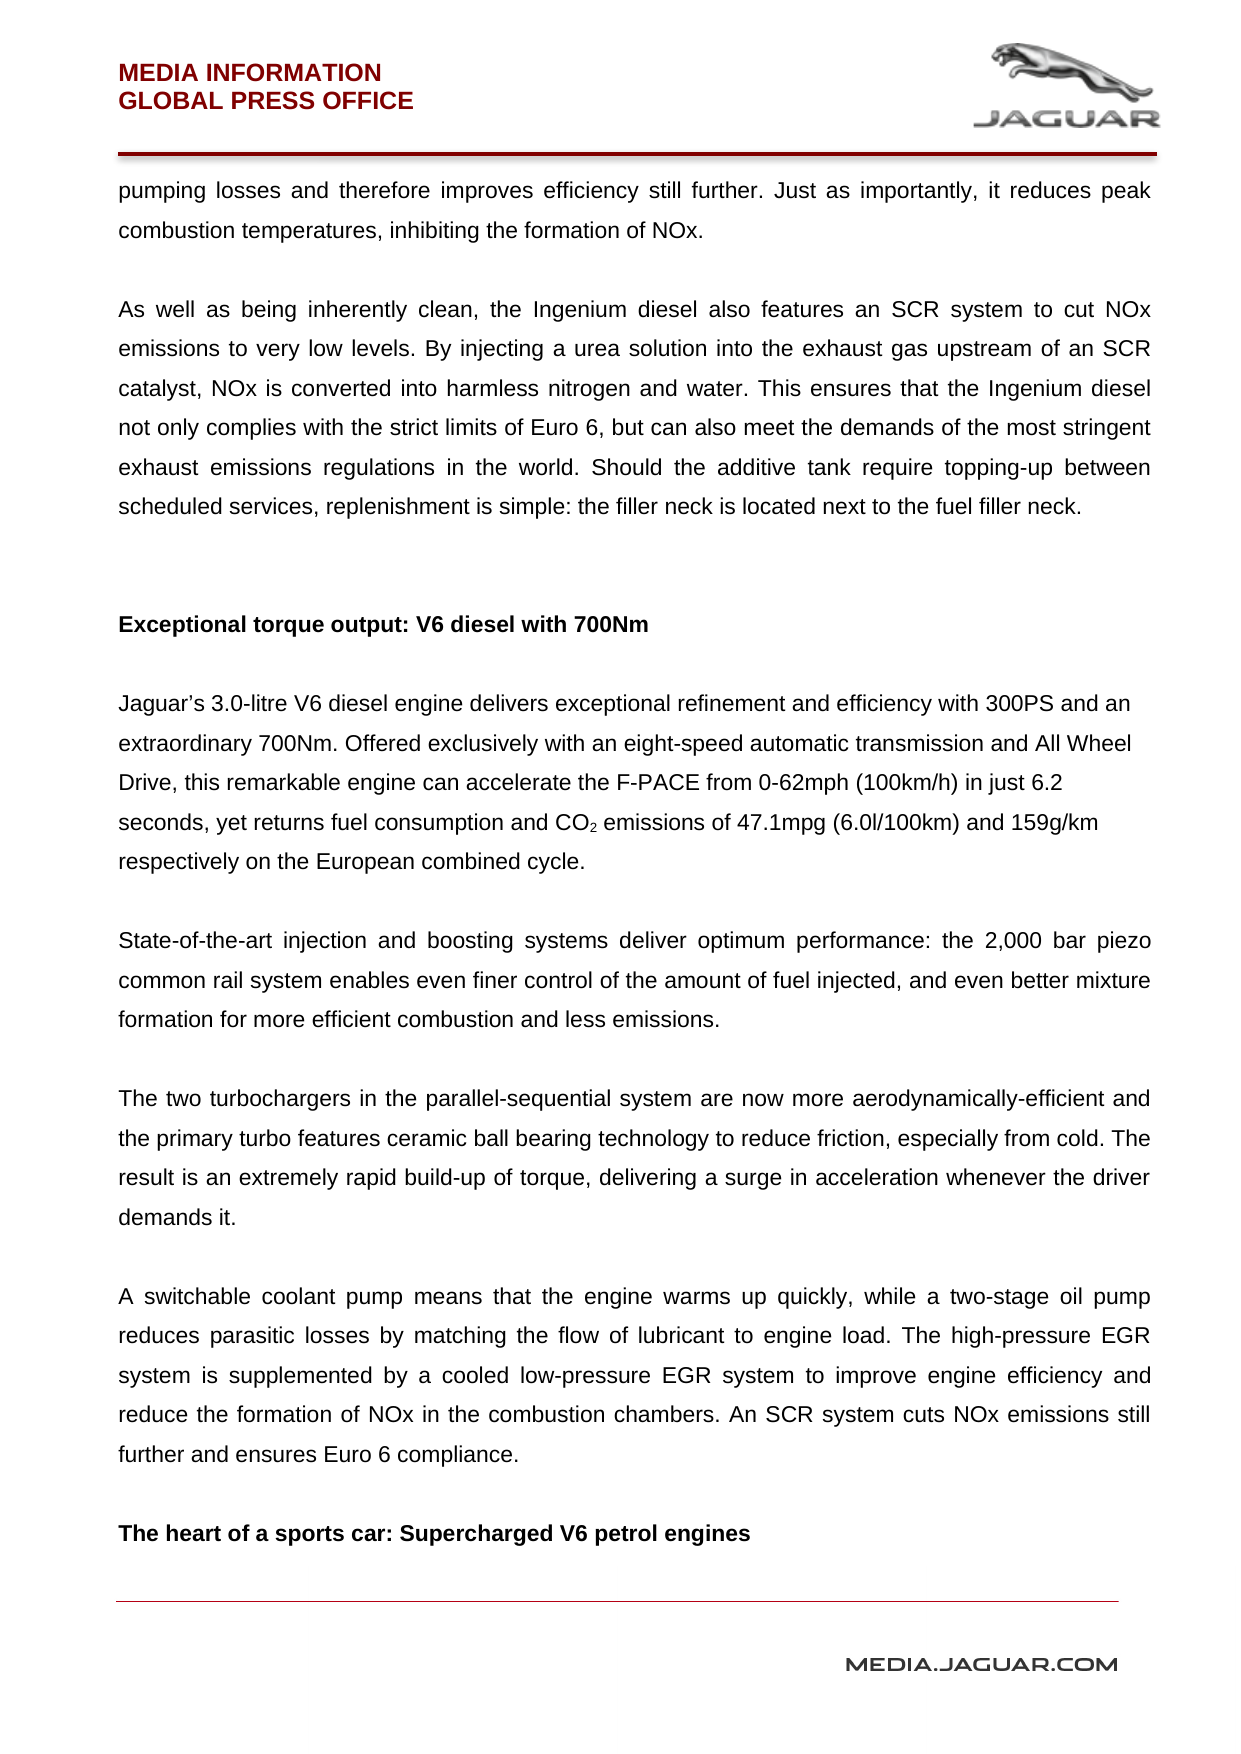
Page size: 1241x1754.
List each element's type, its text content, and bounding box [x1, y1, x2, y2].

text A switchable coolant pump means that the engine warms up quickly, while a two-stage oil pump reduces parasitic losses by matching the flow of lubricant to engine load. The high-pressure EGR system is supplemented by a cooled low-pressure EGR system to improve engine efficiency and reduce the formation of NOx in the combustion chambers. An SCR system cuts NOx emissions still further and ensures Euro 6 compliance. [118, 1283, 1152, 1467]
text State-of-the-art injection and boosting systems deliver optimum performance: the 2,000 bar piezo common rail system enables even finer control of the amount of fuel injected, and even better mixture formation for more efficient combustion and less emissions. [118, 927, 1152, 1033]
text Jaguar’s 3.0-litre V6 diesel engine delivers exceptional refinement and efficiency with 300PS and an extraordinary 700Nm. Offered exclusively with an eight-speed automatic transmission and All Wheel Drive, this remarkable engine can accelerate the F-PACE from 0-62mph (100km/h) in just 6.2 seconds, yet returns fuel consumption and CO2 emissions of 47.1mpg (6.0l/100km) and 159g/km respectively on the European combined cycle. [118, 690, 1152, 875]
text Exceptional torque output: V6 diesel with 700Nm [118, 611, 1152, 638]
text As well as being inherently clean, the Ingenium diesel also features an SCR system to cut NOx emissions to very low levels. By injecting a urea solution into the exhaust gas upstream of an SCR catalyst, NOx is converted into harmless nitrogen and water. This ensures that the Ingenium diesel not only complies with the strict limits of Euro 6, but can also meet the demands of the most stringent exhaust emissions regulations in the world. Should the additive tank require topping-up between scheduled services, replenishment is simple: the filler neck is located next to the fuel filler neck. [118, 296, 1152, 519]
picture [973, 43, 1162, 128]
picture [0, 1566, 1236, 1754]
text The two turbochargers in the parallel-sequential system are now more aerodynamically-efficient and the primary turbo features ceramic ball bearing technology to reduce friction, especially from cold. The result is an extremely rapid build-up of torque, delivering a surge in acceleration whenever the driver demands it. [118, 1085, 1152, 1230]
text The heart of a sports car: Supercharged V6 petrol engines [118, 1519, 1152, 1546]
